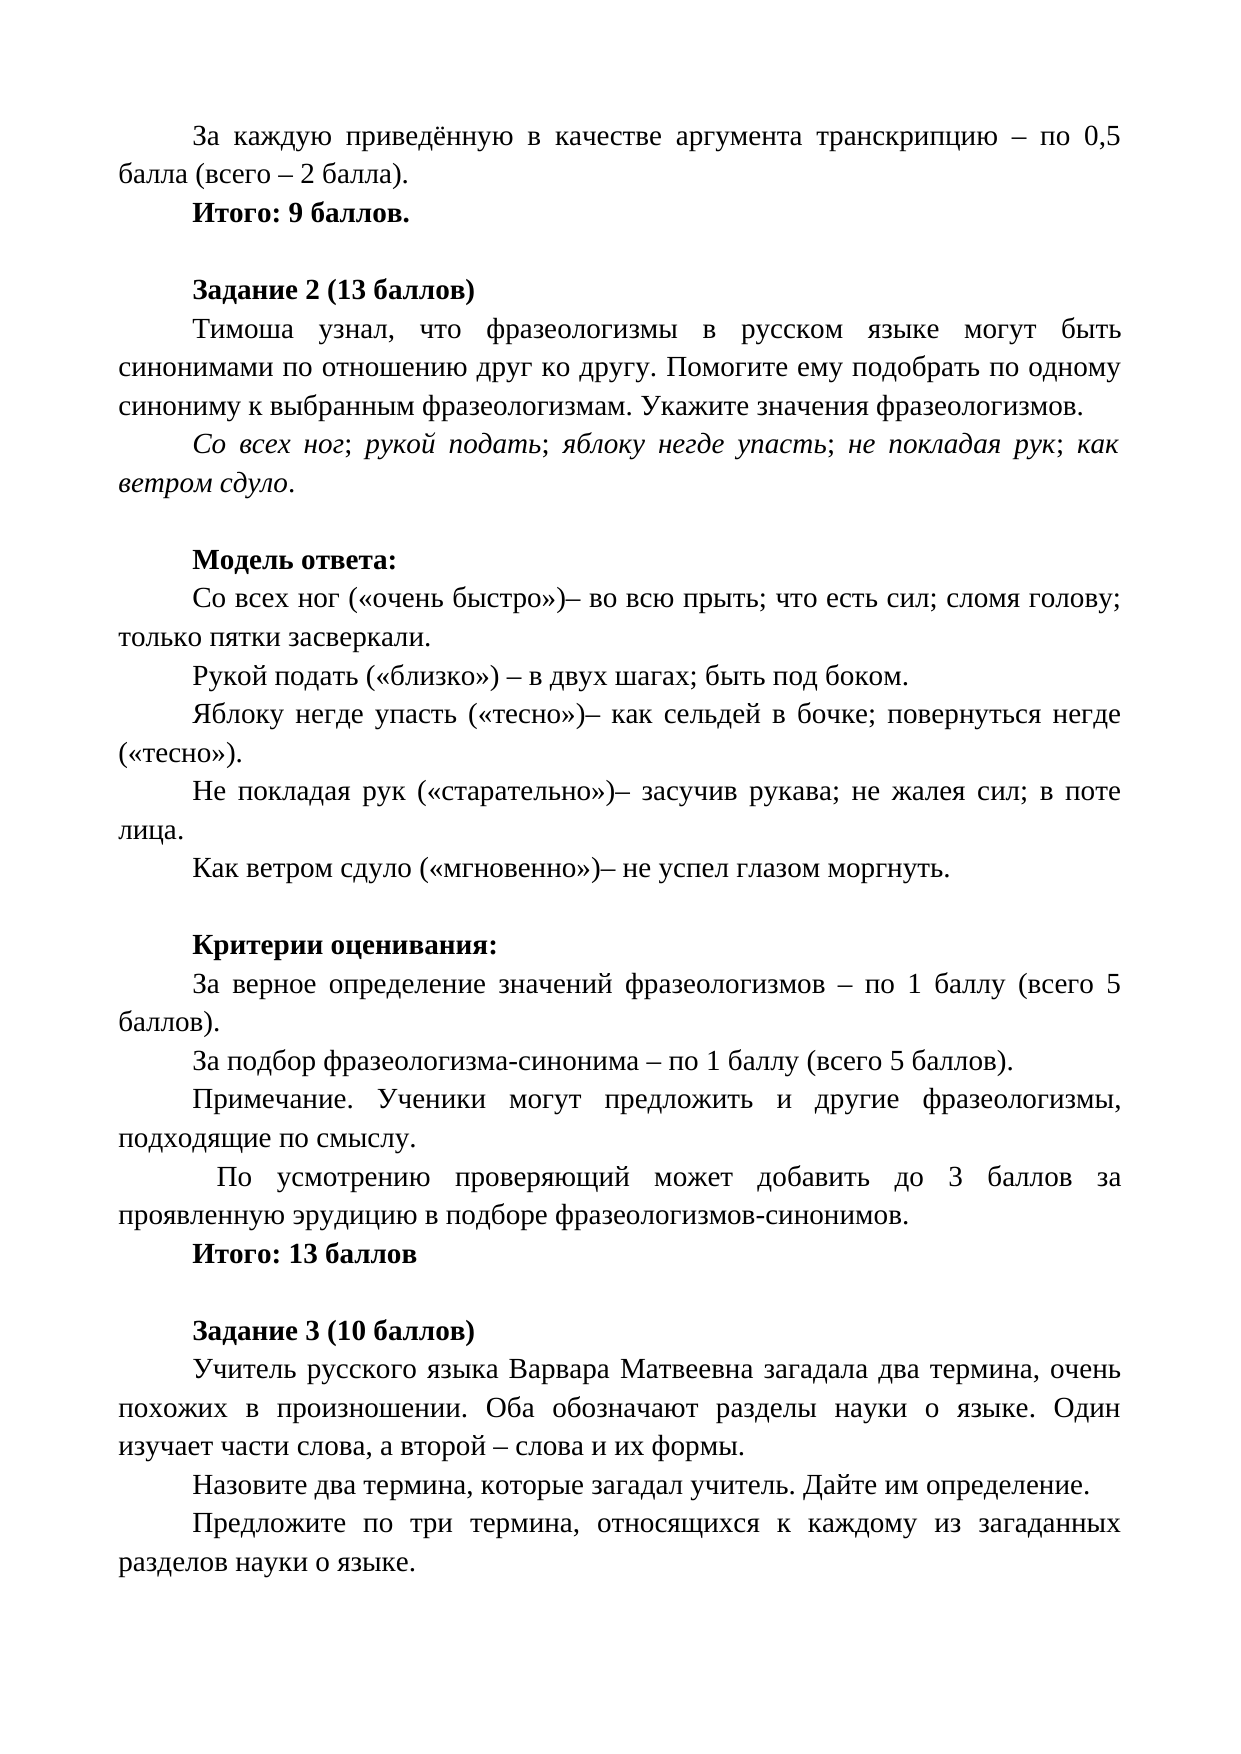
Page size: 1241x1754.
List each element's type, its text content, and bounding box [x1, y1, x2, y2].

text Тимоша узнал, что фразеологизмы в русском языке могут быть синонимами по отношению друг ко другу. Помогите ему подобрать по одному синониму к выбранным фразеологизмам. Укажите значения фразеологизмов. [118, 311, 1122, 421]
text Рукой подать («близко») – в двух шагах; быть под боком. [118, 658, 1122, 691]
text Назовите два термина, которые загадал учитель. Дайте им определение. [118, 1467, 1122, 1501]
text Задание 3 (10 баллов) [118, 1313, 1122, 1346]
text Как ветром сдуло («мгновенно»)– не успел глазом моргнуть. [118, 850, 1122, 884]
text Яблоку негде упасть («тесно»)– как сельдей в бочке; повернуться негде («тесно»). [118, 696, 1122, 768]
text Модель ответа: [118, 542, 1122, 576]
text Не покладая рук («старательно»)– засучив рукава; не жалея сил; в поте лица. [118, 773, 1122, 845]
text За подбор фразеологизма-синонима – по 1 баллу (всего 5 баллов). [118, 1043, 1122, 1077]
text Учитель русского языка Варвара Матвеевна загадала два термина, очень похожих в произношении. Оба обозначают разделы науки о языке. Один изучает части слова, а второй – слова и их формы. [118, 1351, 1122, 1462]
text За верное определение значений фразеологизмов – по 1 баллу (всего 5 баллов). [118, 966, 1122, 1038]
text Со всех ног («очень быстро»)– во всю прыть; что есть сил; сломя голову; только пятки засверкали. [118, 581, 1122, 653]
text Задание 2 (13 баллов) [118, 272, 1122, 306]
text Итого: 9 баллов. [118, 195, 1122, 229]
text Предложите по три термина, относящихся к каждому из загаданных разделов науки о языке. [118, 1506, 1122, 1578]
text Со всех ног; рукой подать; яблоку негде упасть; не покладая рук; как ветром сдуло. [118, 426, 1122, 498]
text По усмотрению проверяющий может добавить до 3 баллов за проявленную эрудицию в подборе фразеологизмов-синонимов. [118, 1159, 1122, 1231]
text Итого: 13 баллов [118, 1236, 1122, 1269]
text Примечание. Ученики могут предложить и другие фразеологизмы, подходящие по смыслу. [118, 1082, 1122, 1154]
text За каждую приведённую в качестве аргумента транскрипцию – по 0,5 балла (всего – 2 балла). [118, 118, 1122, 190]
text Критерии оценивания: [118, 927, 1122, 961]
